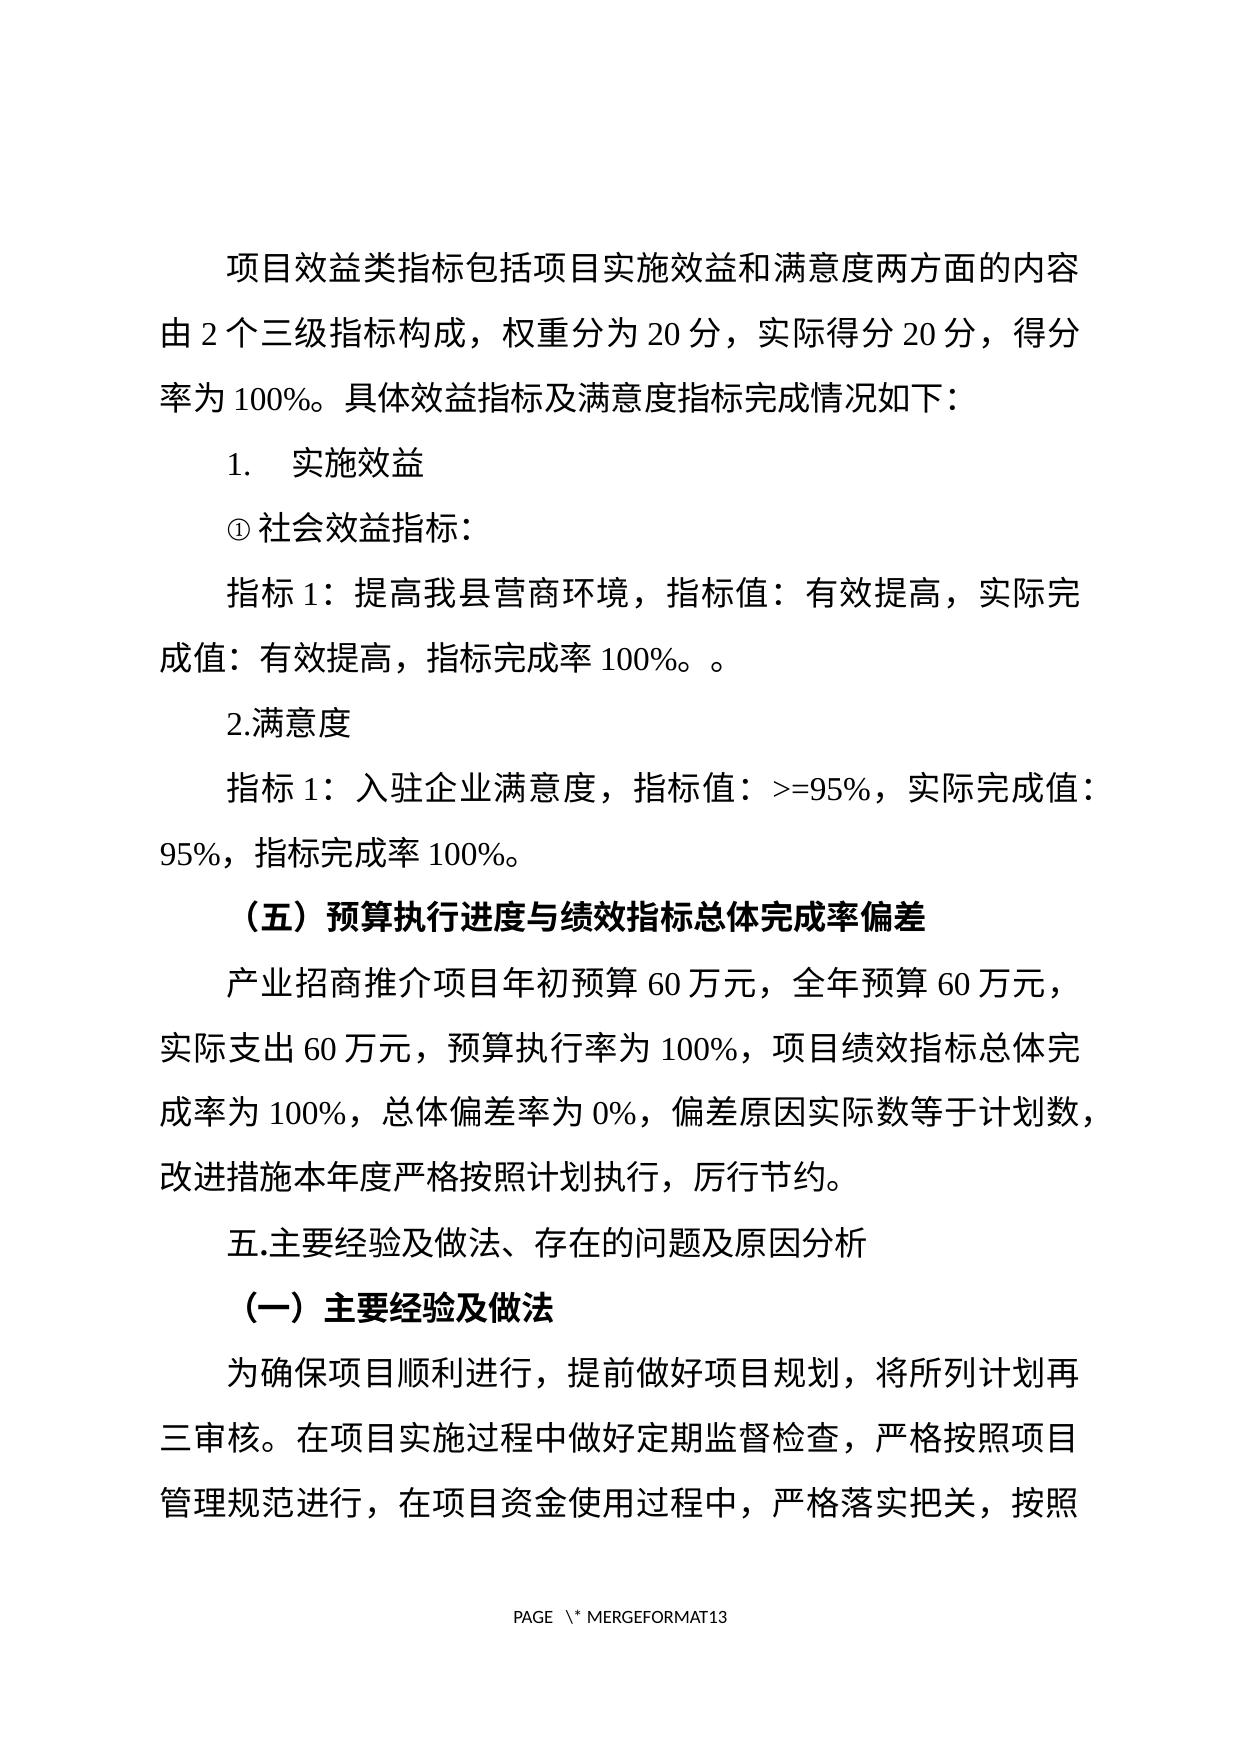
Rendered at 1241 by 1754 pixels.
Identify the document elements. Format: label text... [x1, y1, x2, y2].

text 五.主要经验及做法、存在的问题及原因分析 [159, 1208, 1081, 1273]
list 实施效益 [159, 428, 1081, 493]
list ①社会效益指标： [159, 493, 1081, 558]
text 指标1：入驻企业满意度，指标值：>=95%，实际完成值：95%，指标完成率100%。 [159, 753, 1081, 883]
text 项目效益类指标包括项目实施效益和满意度两方面的内容，由2个三级指标构成，权重分为20分，实际得分20分，得分率为100%。具体效益指标及满意度指标完成情况如下： [159, 233, 1081, 428]
text （五）预算执行进度与绩效指标总体完成率偏差 [159, 883, 1081, 948]
text （一）主要经验及做法 [159, 1273, 1081, 1338]
text 产业招商推介项目年初预算60万元，全年预算60万元，实际支出60万元，预算执行率为100%，项目绩效指标总体完成率为100%，总体偏差率为0%，偏差原因实际数等于计划数，改进措施本年度严格按照计划执行，厉行节约。 [159, 948, 1081, 1208]
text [159, 1338, 1081, 1533]
text 2.满意度 [159, 688, 1081, 753]
text 指标1：提高我县营商环境，指标值：有效提高，实际完成值：有效提高，指标完成率100%。。 [159, 558, 1081, 688]
